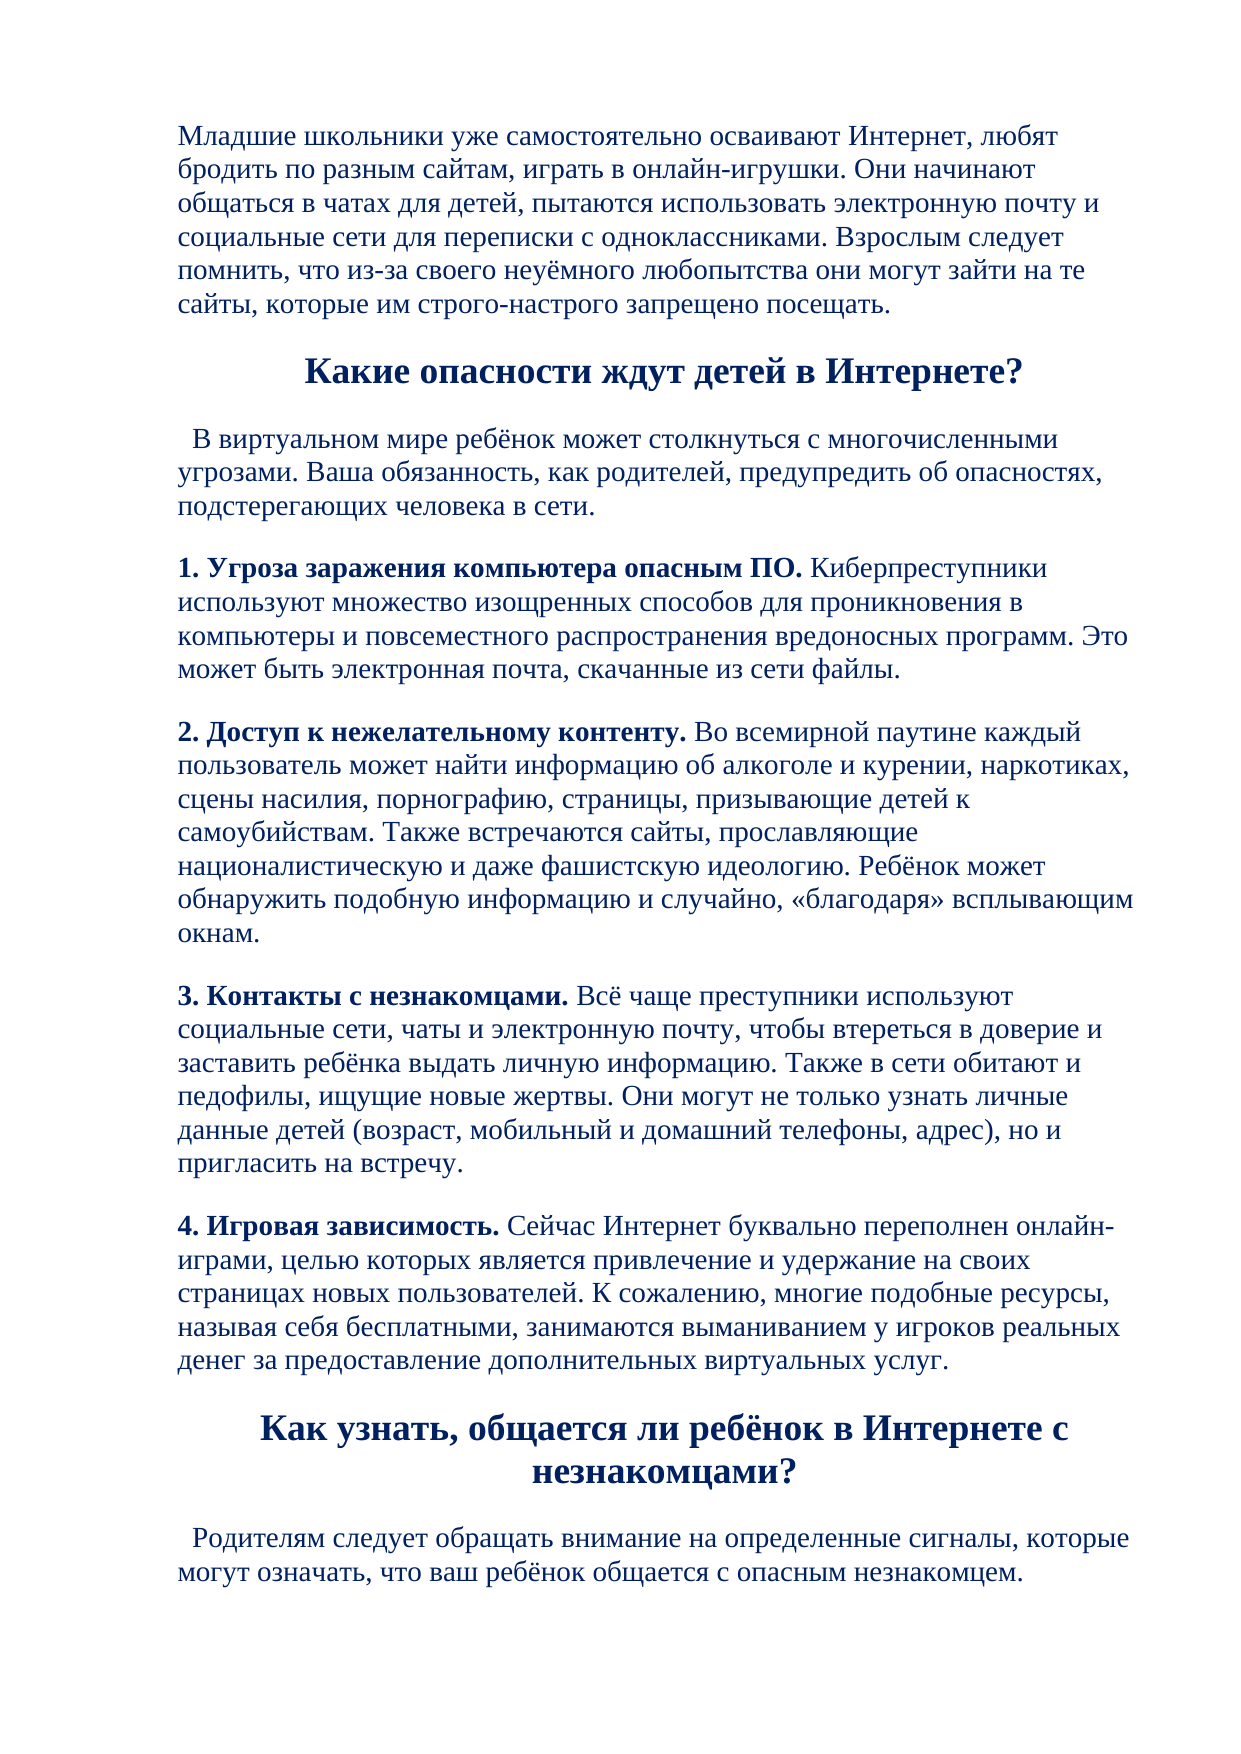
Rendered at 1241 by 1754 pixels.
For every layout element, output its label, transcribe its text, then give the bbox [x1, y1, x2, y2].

text Какие опасности ждут детей в Интернете? [177, 348, 1152, 392]
text Младшие школьники уже самостоятельно осваивают Интернет, любят бродить по разным сайтам, играть в онлайн-игрушки. Они начинают общаться в чатах для детей, пытаются использовать электронную почту и социальные сети для переписки с одноклассниками. Взрослым следует помнить, что из-за своего неуёмного любопытства они могут зайти на те сайты, которые им строго-настрого запрещено посещать. [177, 118, 1152, 319]
text Родителям следует обращать внимание на определенные сигналы, которые могут означать, что ваш ребёнок общается с опасным незнакомцем. [177, 1521, 1152, 1588]
text 3. Контакты с незнакомцами. Всё чаще преступники используют социальные сети, чаты и электронную почту, чтобы втереться в доверие и заставить ребёнка выдать личную информацию. Также в сети обитают и педофилы, ищущие новые жертвы. Они могут не только узнать личные данные детей (возраст, мобильный и домашний телефоны, адрес), но и пригласить на встречу. [177, 978, 1152, 1179]
text 2. Доступ к нежелательному контенту. Во всемирной паутине каждый пользователь может найти информацию об алкоголе и курении, наркотиках, сцены насилия, порнографию, страницы, призывающие детей к самоубийствам. Также встречаются сайты, прославляющие националистическую и даже фашистскую идеологию. Ребёнок может обнаружить подобную информацию и случайно, «благодаря» всплывающим окнам. [177, 714, 1152, 949]
text Как узнать, общается ли ребёнок в Интернете с незнакомцами? [177, 1405, 1152, 1491]
text 4. Игровая зависимость. Сейчас Интернет буквально переполнен онлайн-играми, целью которых является привлечение и удержание на своих страницах новых пользователей. К сожалению, многие подобные ресурсы, называя себя бесплатными, занимаются выманиванием у игроков реальных денег за предоставление дополнительных виртуальных услуг. [177, 1208, 1152, 1376]
text В виртуальном мире ребёнок может столкнуться с многочисленными угрозами. Ваша обязанность, как родителей, предупредить об опасностях, подстерегающих человека в сети. [177, 421, 1152, 521]
text 1. Угроза заражения компьютера опасным ПО. Киберпреступники используют множество изощренных способов для проникновения в компьютеры и повсеместного распространения вредоносных программ. Это может быть электронная почта, скачанные из сети файлы. [177, 551, 1152, 685]
